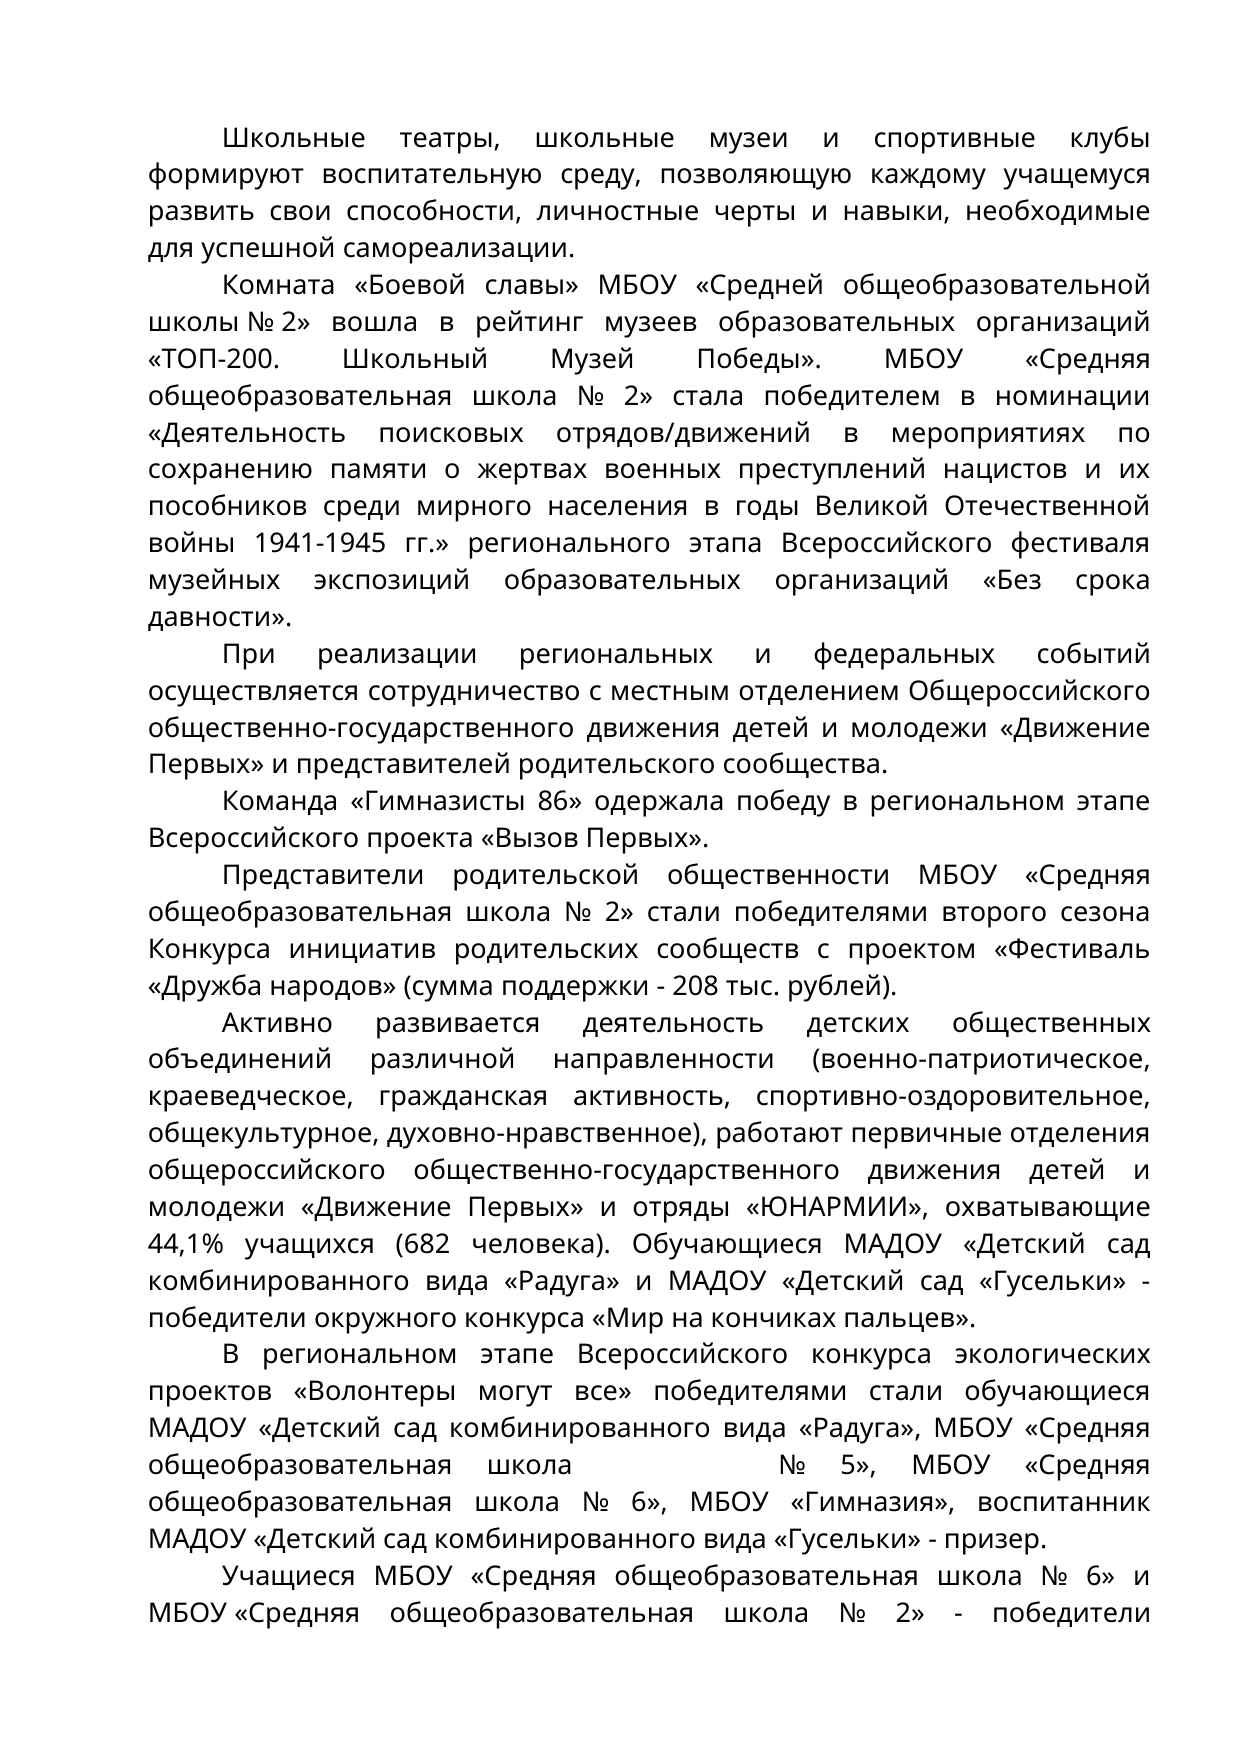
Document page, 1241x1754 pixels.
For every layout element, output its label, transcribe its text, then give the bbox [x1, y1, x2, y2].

text При реализации региональных и федеральных событий осуществляется сотрудничество с местным отделением Общероссийского общественно-государственного движения детей и молодежи «Движение Первых» и представителей родительского сообщества. [148, 634, 1152, 782]
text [148, 1556, 1152, 1630]
text В региональном этапе Всероссийского конкурса экологических проектов «Волонтеры могут все» победителями стали обучающиеся МАДОУ «Детский сад комбинированного вида «Радуга», МБОУ «Средняя общеобразовательная школа № 5», МБОУ «Средняя общеобразовательная школа № 6», МБОУ «Гимназия», воспитанник МАДОУ «Детский сад комбинированного вида «Гусельки» - призер. [148, 1335, 1152, 1556]
text Команда «Гимназисты 86» одержала победу в региональном этапе Всероссийского проекта «Вызов Первых». [148, 782, 1152, 856]
text Школьные театры, школьные музеи и спортивные клубы формируют воспитательную среду, позволяющую каждому учащемуся развить свои способности, личностные черты и навыки, необходимые для успешной самореализации. [148, 118, 1152, 266]
text Представители родительской общественности МБОУ «Средняя общеобразовательная школа № 2» стали победителями второго сезона Конкурса инициатив родительских сообществ с проектом «Фестиваль «Дружба народов» (сумма поддержки - 208 тыс. рублей). [148, 856, 1152, 1003]
text Комната «Боевой славы» МБОУ «Средней общеобразовательной школы № 2» вошла в рейтинг музеев образовательных организаций «ТОП-200. Школьный Музей Победы». МБОУ «Средняя общеобразовательная школа № 2» стала победителем в номинации «Деятельность поисковых отрядов/движений в мероприятиях по сохранению памяти о жертвах военных преступлений нацистов и их пособников среди мирного населения в годы Великой Отечественной войны 1941-1945 гг.» регионального этапа Всероссийского фестиваля музейных экспозиций образовательных организаций «Без срока давности». [148, 266, 1152, 634]
text Активно развивается деятельность детских общественных объединений различной направленности (военно-патриотическое, краеведческое, гражданская активность, спортивно-оздоровительное, общекультурное, духовно-нравственное), работают первичные отделения общероссийского общественно-государственного движения детей и молодежи «Движение Первых» и отряды «ЮНАРМИИ», охватывающие 44,1% учащихся (682 человека). Обучающиеся МАДОУ «Детский сад комбинированного вида «Радуга» и МАДОУ «Детский сад «Гусельки» - победители окружного конкурса «Мир на кончиках пальцев». [148, 1003, 1152, 1335]
